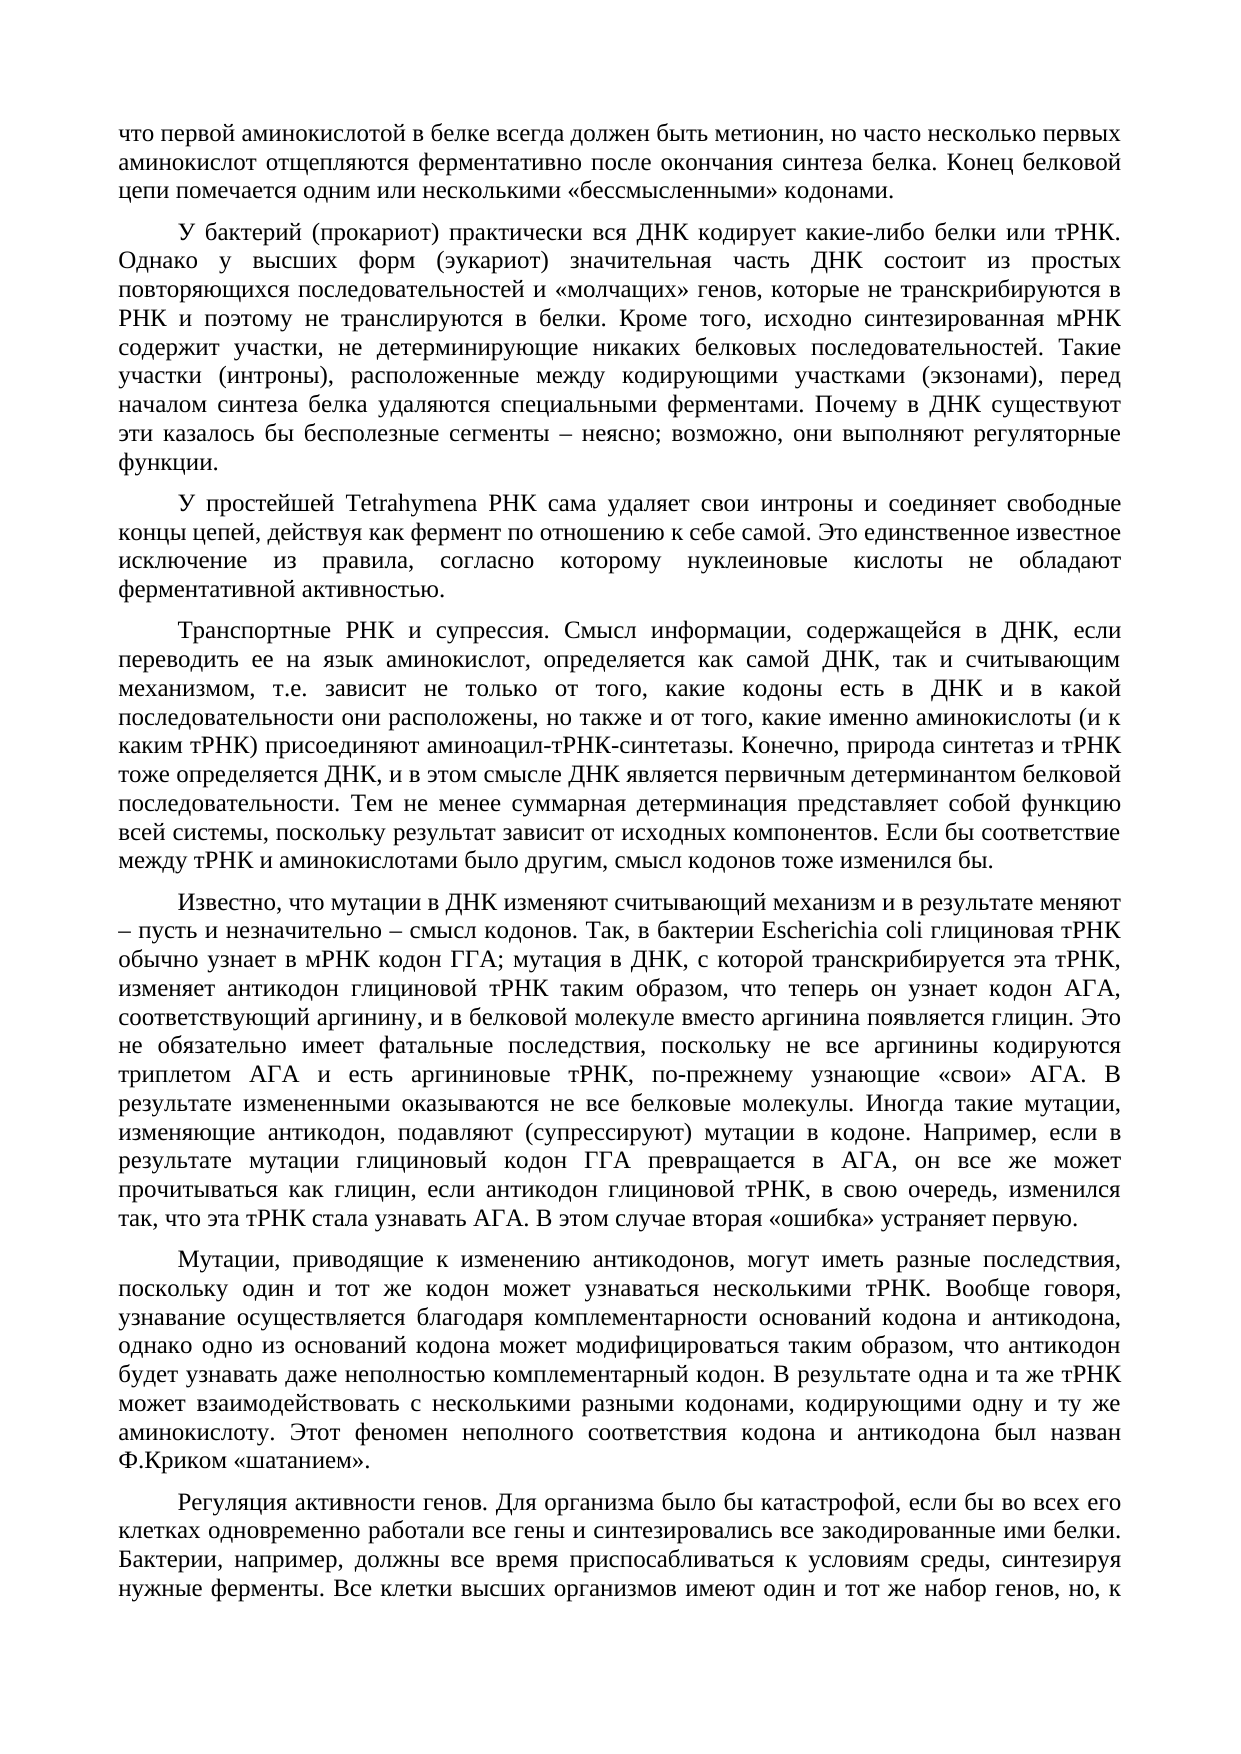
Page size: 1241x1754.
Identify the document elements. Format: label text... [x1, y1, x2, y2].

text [118, 118, 1122, 204]
text У простейшей Tetrahymena РНК сама удаляет свои интроны и соединяет свободные концы цепей, действуя как фермент по отношению к себе самой. Это единственное известное исключение из правила, согласно которому нуклеиновые кислоты не обладают ферментативной активностью. [118, 488, 1122, 603]
text Мутации, приводящие к изменению антикодонов, могут иметь разные последствия, поскольку один и тот же кодон может узнаваться несколькими тРНК. Вообще говоря, узнавание осуществляется благодаря комплементарности оснований кодона и антикодона, однако одно из оснований кодона может модифицироваться таким образом, что антикодон будет узнавать даже неполностью комплементарный кодон. В результате одна и та же тРНК может взаимодействовать с несколькими разными кодонами, кодирующими одну и ту же аминокислоту. Этот феномен неполного соответствия кодона и антикодона был назван Ф.Криком «шатанием». [118, 1244, 1122, 1474]
text Транспортные РНК и супрессия. Смысл информации, содержащейся в ДНК, если переводить ее на язык аминокислот, определяется как самой ДНК, так и считывающим механизмом, т.е. зависит не только от того, какие кодоны есть в ДНК и в какой последовательности они расположены, но также и от того, какие именно аминокислоты (и к каким тРНК) присоединяют аминоацил-тРНК-синтетазы. Конечно, природа синтетаз и тРНК тоже определяется ДНК, и в этом смысле ДНК является первичным детерминантом белковой последовательности. Тем не менее суммарная детерминация представляет собой функцию всей системы, поскольку результат зависит от исходных компонентов. Если бы соответствие между тРНК и аминокислотами было другим, смысл кодонов тоже изменился бы. [118, 616, 1122, 874]
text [118, 1487, 1122, 1602]
text Известно, что мутации в ДНК изменяют считывающий механизм и в результате меняют – пусть и незначительно – смысл кодонов. Так, в бактерии Escherichia coli глициновая тРНК обычно узнает в мРНК кодон ГГА; мутация в ДНК, с которой транскрибируется эта тРНК, изменяет антикодон глициновой тРНК таким образом, что теперь он узнает кодон АГА, соответствующий аргинину, и в белковой молекуле вместо аргинина появляется глицин. Это не обязательно имеет фатальные последствия, поскольку не все аргинины кодируются триплетом АГА и есть аргининовые тРНК, по-прежнему узнающие «свои» АГА. В результате измененными оказываются не все белковые молекулы. Иногда такие мутации, изменяющие антикодон, подавляют (супрессируют) мутации в кодоне. Например, если в результате мутации глициновый кодон ГГА превращается в АГА, он все же может прочитываться как глицин, если антикодон глициновой тРНК, в свою очередь, изменился так, что эта тРНК стала узнавать АГА. В этом случае вторая «ошибка» устраняет первую. [118, 887, 1122, 1232]
text У бактерий (прокариот) практически вся ДНК кодирует какие-либо белки или тРНК. Однако у высших форм (эукариот) значительная часть ДНК состоит из простых повторяющихся последовательностей и «молчащих» генов, которые не транскрибируются в РНК и поэтому не транслируются в белки. Кроме того, исходно синтезированная мРНК содержит участки, не детерминирующие никаких белковых последовательностей. Такие участки (интроны), расположенные между кодирующими участками (экзонами), перед началом синтеза белка удаляются специальными ферментами. Почему в ДНК существуют эти казалось бы бесполезные сегменты – неясно; возможно, они выполняют регуляторные функции. [118, 217, 1122, 476]
